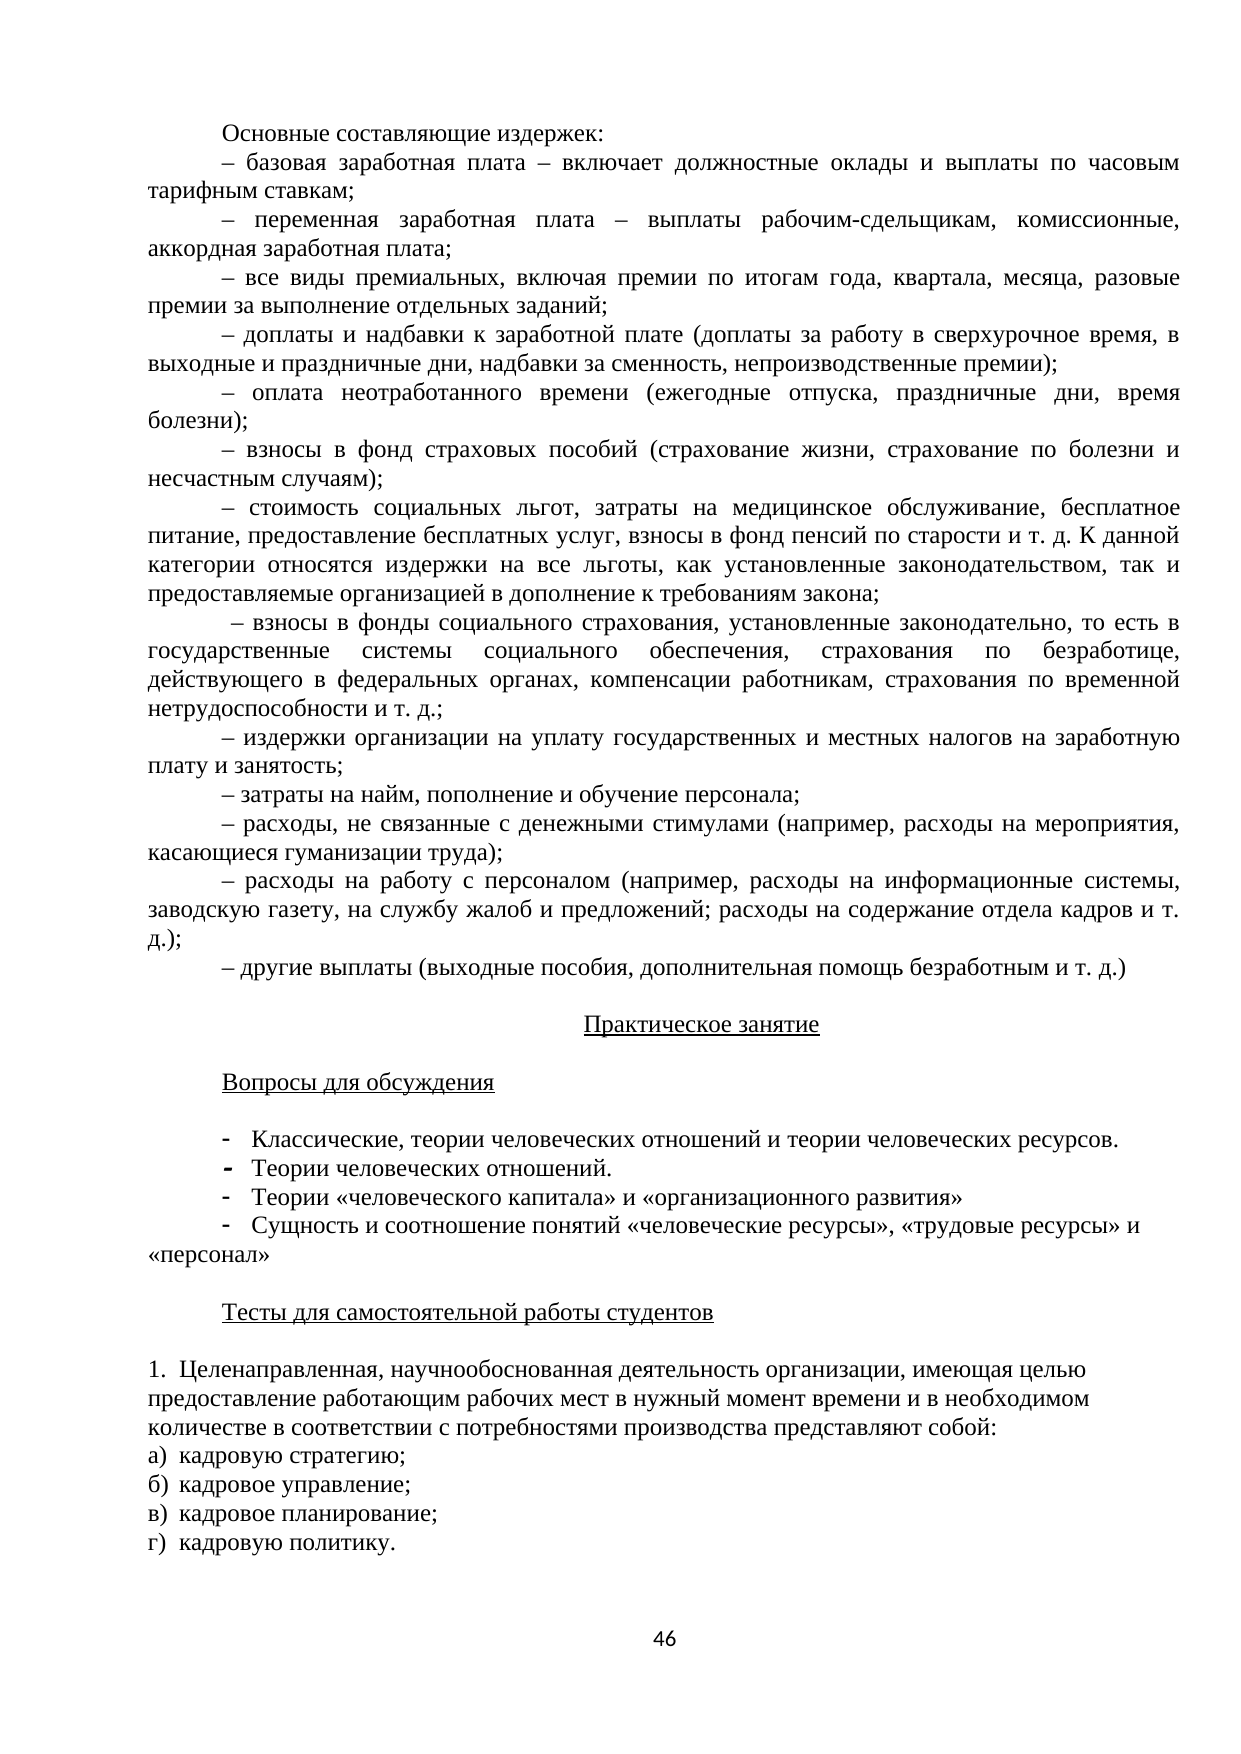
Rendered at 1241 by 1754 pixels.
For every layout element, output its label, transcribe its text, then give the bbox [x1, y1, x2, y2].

text Тесты для самостоятельной работы студентов [148, 1297, 1181, 1326]
text – издержки организации на уплату государственных и местных налогов на заработную плату и занятость; [148, 722, 1181, 779]
list кадровую политику. [148, 1527, 1181, 1556]
text – взносы в фонды социального страхования, установленные законодательно, то есть в государственные системы социального обеспечения, страхования по безработице, действующего в федеральных органах, компенсации работникам, страхования по временной нетрудоспособности и т. д.; [148, 607, 1181, 722]
text – стоимость социальных льгот, затраты на медицинское обслуживание, бесплатное питание, предоставление бесплатных услуг, взносы в фонд пенсий по старости и т. д. К данной категории относятся издержки на все льготы, как установленные законодательством, так и предоставляемые организацией в дополнение к требованиям закона; [148, 492, 1181, 607]
text – другие выплаты (выходные пособия, дополнительная помощь безработным и т. д.) [148, 952, 1181, 981]
list кадровое управление; [148, 1469, 1181, 1498]
text – переменная заработная плата – выплаты рабочим-сдельщикам, комиссионные, аккордная заработная плата; [148, 204, 1181, 262]
text Основные составляющие издержек: [148, 118, 1181, 147]
list кадровое планирование; [148, 1498, 1181, 1527]
text Практическое занятие [148, 1009, 1181, 1038]
list Теории человеческих отношений. [148, 1153, 1181, 1182]
text – расходы на работу с персоналом (например, расходы на информационные системы, заводскую газету, на службу жалоб и предложений; расходы на содержание отдела кадров и т. д.); [148, 866, 1181, 952]
list Теории «человеческого капитала» и «организационного развития» [148, 1182, 1181, 1211]
text – все виды премиальных, включая премии по итогам года, квартала, месяца, разовые премии за выполнение отдельных заданий; [148, 262, 1181, 319]
list Сущность и соотношение понятий «человеческие ресурсы», «трудовые ресурсы» и «персонал» [148, 1211, 1181, 1268]
text – взносы в фонд страховых пособий (страхование жизни, страхование по болезни и несчастным случаям); [148, 434, 1181, 492]
text – доплаты и надбавки к заработной плате (доплаты за работу в сверхурочное время, в выходные и праздничные дни, надбавки за сменность, непроизводственные премии); [148, 319, 1181, 377]
text – затраты на найм, пополнение и обучение персонала; [148, 779, 1181, 808]
list Классические, теории человеческих отношений и теории человеческих ресурсов. [148, 1124, 1181, 1153]
text – базовая заработная плата – включает должностные оклады и выплаты по часовым тарифным ставкам; [148, 147, 1181, 204]
text – расходы, не связанные с денежными стимулами (например, расходы на мероприятия, касающиеся гуманизации труда); [148, 808, 1181, 866]
text – оплата неотработанного времени (ежегодные отпуска, праздничные дни, время болезни); [148, 377, 1181, 434]
list кадровую стратегию; [148, 1441, 1181, 1469]
list Целенаправленная, научнообоснованная деятельность организации, имеющая целью предоставление работающим рабочих мест в нужный момент времени и в необходимом количестве в соответствии с потребностями производства представляют собой: [148, 1354, 1181, 1441]
text Вопросы для обсуждения [148, 1067, 1181, 1096]
